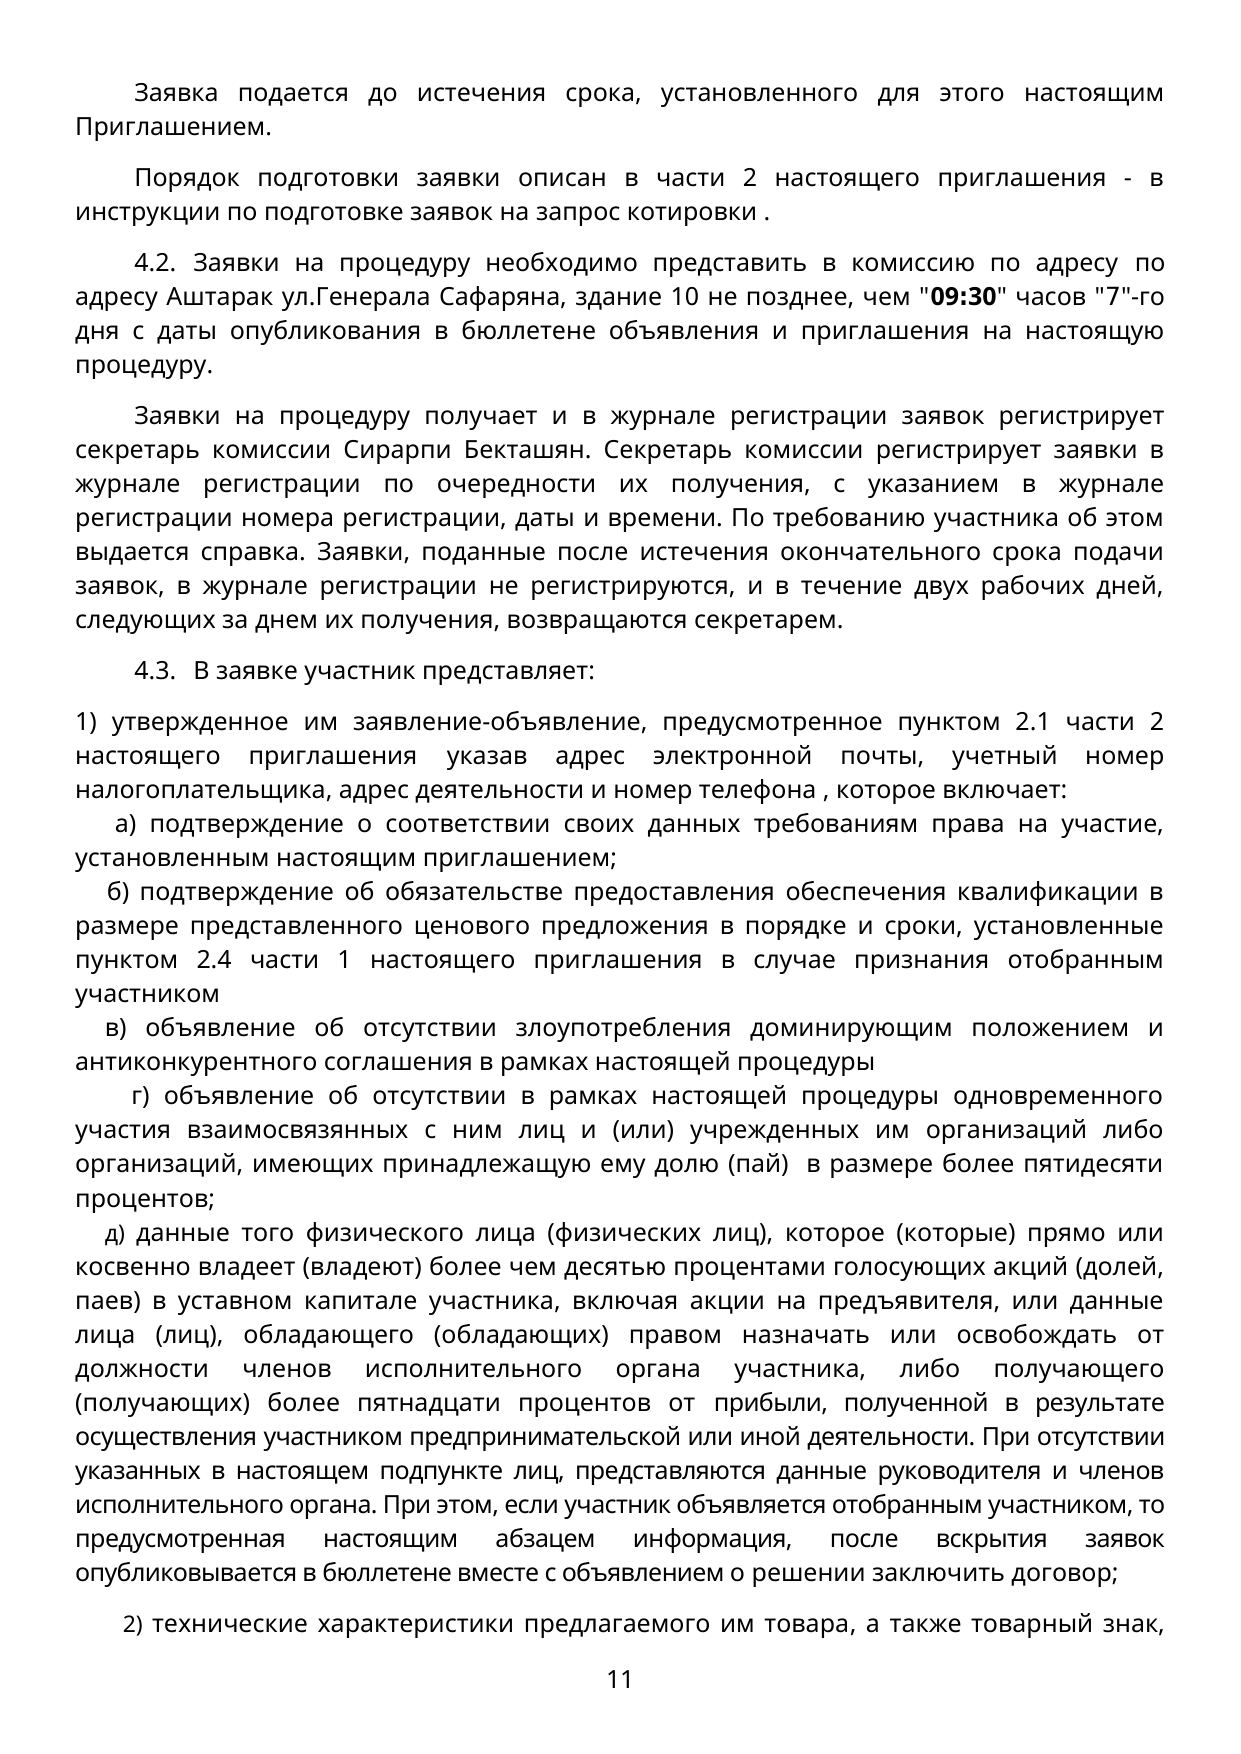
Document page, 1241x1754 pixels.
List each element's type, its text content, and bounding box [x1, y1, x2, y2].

text Заявка подается до истечения срока, установленного для этого настоящим Приглашением. [75, 75, 1165, 143]
text г) объявление об отсутствии в рамках настоящей процедуры одновременного участия взаимосвязянных с ним лиц и (или) учрежденных им организаций либо организаций, имеющих принадлежащую ему долю (пай) в размере более пятидесяти процентов; [75, 1078, 1165, 1214]
text б) подтверждение об обязательстве предоставления обеспечения квалификации в размере представленного ценового предложения в порядке и сроки, установленные пунктом 2.4 части 1 настоящего приглашения в случае признания отобранным участником [75, 874, 1165, 1010]
text 1) утвержденное им заявление-объявление, предусмотренное пунктом 2.1 части 2 настоящего приглашения указав адрес электронной почты, учетный номер налогоплательщика, адрес деятельности и номер телефона , которое включает: [75, 703, 1165, 806]
text 4.2. Заявки на процедуру необходимо представить в комиссию по адресу по адресу Аштарак ул.Генерала Сафаряна, здание 10 не позднее, чем "09։30" часов "7"-го дня с даты опубликования в бюллетене объявления и приглашения на настоящую процедуру. [75, 244, 1165, 381]
text Порядок подготовки заявки описан в части 2 настоящего приглашения - в инструкции по подготовке заявок на запрос котировки . [75, 160, 1165, 228]
text в) объявление об отсутствии злоупотребления доминирующим положением и антиконкурентного соглашения в рамках настоящей процедуры [75, 1010, 1165, 1078]
text а) подтверждение о соответствии своих данных требованиям права на участие, установленным настоящим приглашением; [75, 806, 1165, 874]
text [75, 1606, 1165, 1640]
text 4.3. В заявке участник представляет: [75, 653, 1165, 687]
text Заявки на процедуру получает и в журнале регистрации заявок регистрирует секретарь комиссии Сирарпи Бекташян. Секретарь комиссии регистрирует заявки в журнале регистрации по очередности их получения, с указанием в журнале регистрации номера регистрации, даты и времени. По требованию участника об этом выдается справка. Заявки, поданные после истечения окончательного срока подачи заявок, в журнале регистрации не регистрируются, и в течение двух рабочих дней, следующих за днем их получения, возвращаются секретарем. [75, 397, 1165, 636]
text д) данные того физического лица (физических лиц), которое (которые) прямо или косвенно владеет (владеют) более чем десятью процентами голосующих акций (долей, паев) в уставном капитале участника, включая акции на предъявителя, или данные лица (лиц), обладающего (обладающих) правом назначать или освобождать от должности членов исполнительного органа участника, либо получающего (получающих) более пятнадцати процентов от прибыли, полученной в результате осуществления участником предпринимательской или иной деятельности. При отсутствии указанных в настоящем подпункте лиц, представляются данные руководителя и членов исполнительного органа. При этом, если участник объявляется отобранным участником, то предусмотренная настоящим абзацем информация, после вскрытия заявок опубликовывается в бюллетене вместе с объявлением о решении заключить договор; [75, 1214, 1165, 1589]
